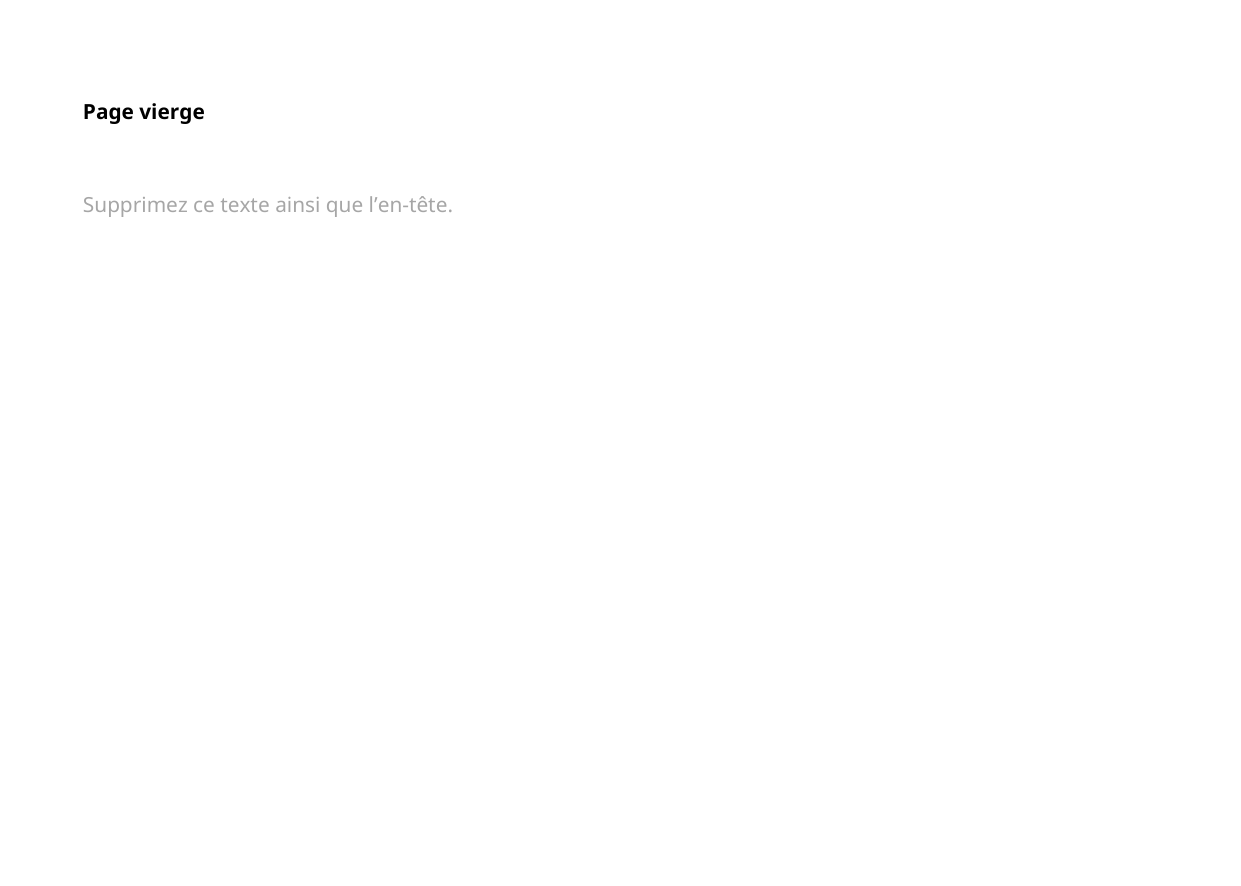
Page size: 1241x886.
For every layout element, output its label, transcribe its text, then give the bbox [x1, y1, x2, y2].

text Page vierge [83, 94, 1104, 126]
text Supprimez ce texte ainsi que l’en-tête. [83, 190, 1104, 219]
